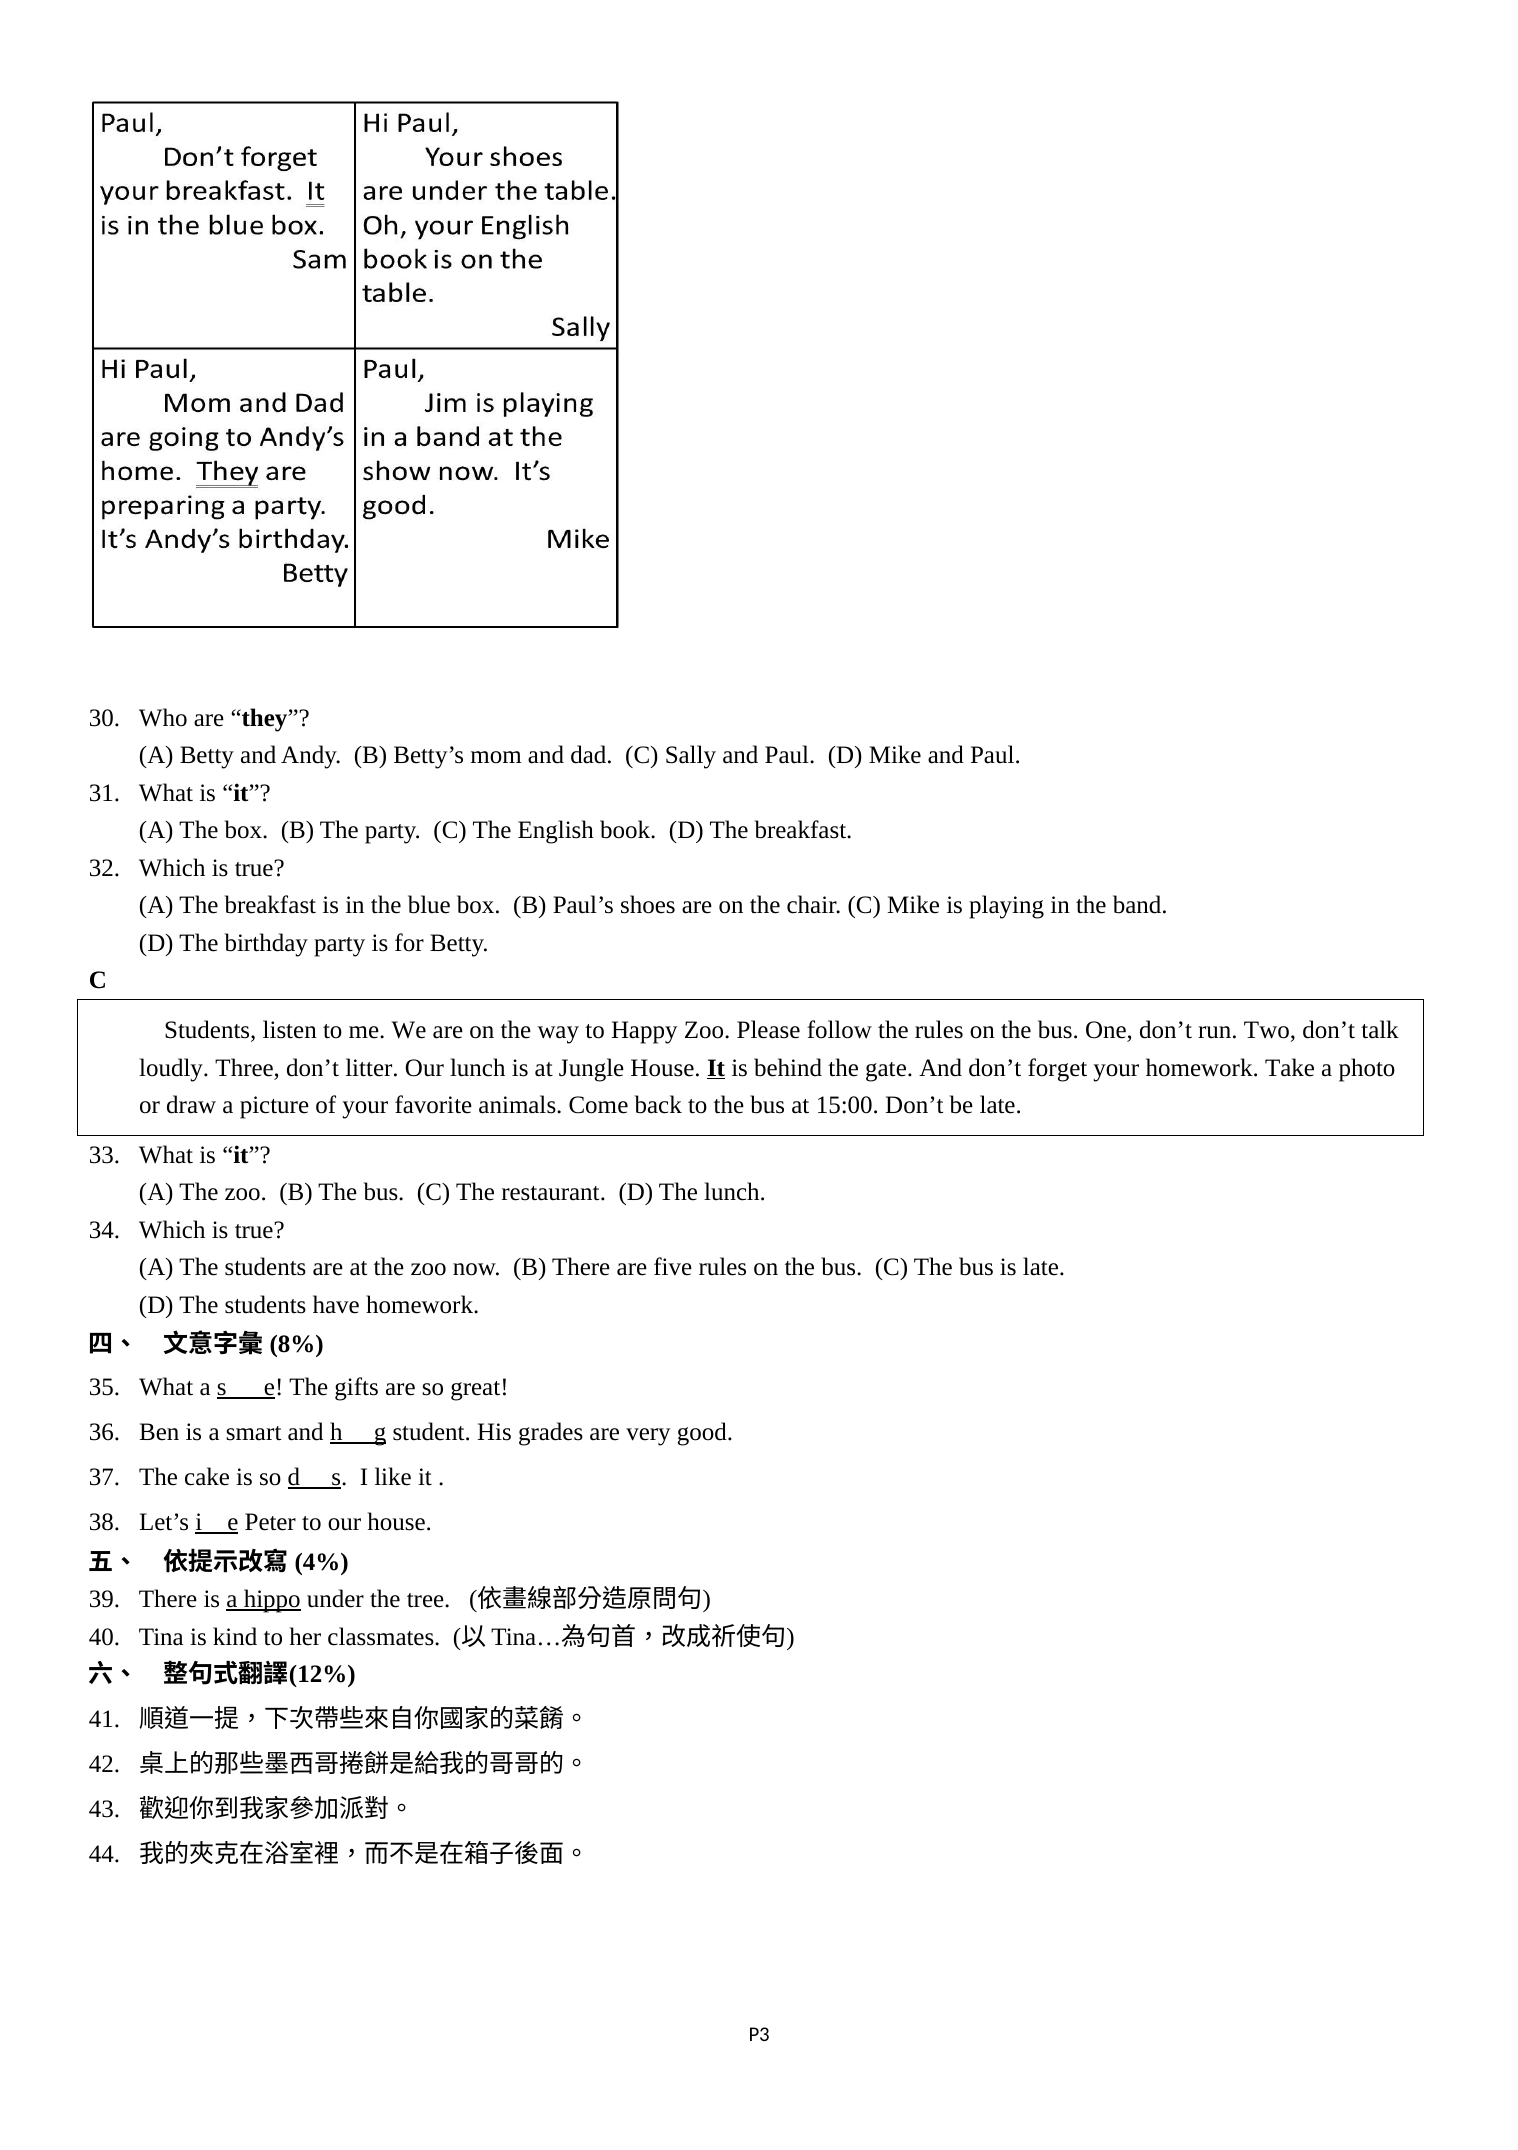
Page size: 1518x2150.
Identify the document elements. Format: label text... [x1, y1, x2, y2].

list (D) The students have homework. [139, 1286, 1429, 1323]
text C [89, 961, 1429, 998]
list (A) The breakfast is in the blue box. (B) Paul’s shoes are on the chair. (C) Mike is playing in the band. [139, 886, 1429, 923]
list 歡迎你到我家參加派對。 [89, 1788, 1429, 1826]
list Which is true? [89, 848, 1429, 886]
list 順道一提，下次帶些來自你國家的菜餚。 [89, 1698, 1429, 1736]
list (D) The birthday party is for Betty. [139, 923, 1429, 961]
list (A) Betty and Andy. (B) Betty’s mom and dad. (C) Sally and Paul. (D) Mike and Paul. [139, 736, 1429, 773]
list (A) The students are at the zoo now. (B) There are five rules on the bus. (C) The bus is late. [139, 1248, 1429, 1286]
list 依提示改寫 (4%) [89, 1541, 1429, 1578]
list Which is true? [89, 1211, 1429, 1248]
list (A) The box. (B) The party. (C) The English book. (D) The breakfast. [139, 811, 1429, 848]
picture [88, 98, 621, 630]
list Ben is a smart and h g student. His grades are very good. [89, 1413, 1429, 1451]
table_header Students, listen to me. We are on the way to Happy Zoo. Please follow the rules on the bus. One, don’t run. Two, don’t talk loudly. Three, don’t litter. Our lunch is at Jungle House. It is behind the gate. And don’t forget your homework. Take a photo or draw a picture of your favorite animals. Come back to the bus at 15:00. Don’t be late. [78, 1000, 1423, 1134]
list Who are “they”? [89, 698, 1429, 736]
list Tina is kind to her classmates. (以Tina…為句首，改成祈使句) [89, 1616, 1429, 1653]
list The cake is so d s. I like it . [89, 1458, 1429, 1496]
list 整句式翻譯(12%) [89, 1653, 1429, 1691]
list Let’s i e Peter to our house. [89, 1503, 1429, 1541]
list 我的夾克在浴室裡，而不是在箱子後面。 [89, 1833, 1429, 1871]
list There is a hippo under the tree. (依畫線部分造原問句) [89, 1578, 1429, 1616]
list What a s e! The gifts are so great! [89, 1368, 1429, 1406]
list (A) The zoo. (B) The bus. (C) The restaurant. (D) The lunch. [139, 1173, 1429, 1211]
list What is “it”? [89, 1136, 1429, 1173]
list 桌上的那些墨西哥捲餅是給我的哥哥的。 [89, 1743, 1429, 1781]
list What is “it”? [89, 773, 1429, 811]
list 文意字彙 (8%) [89, 1323, 1429, 1361]
